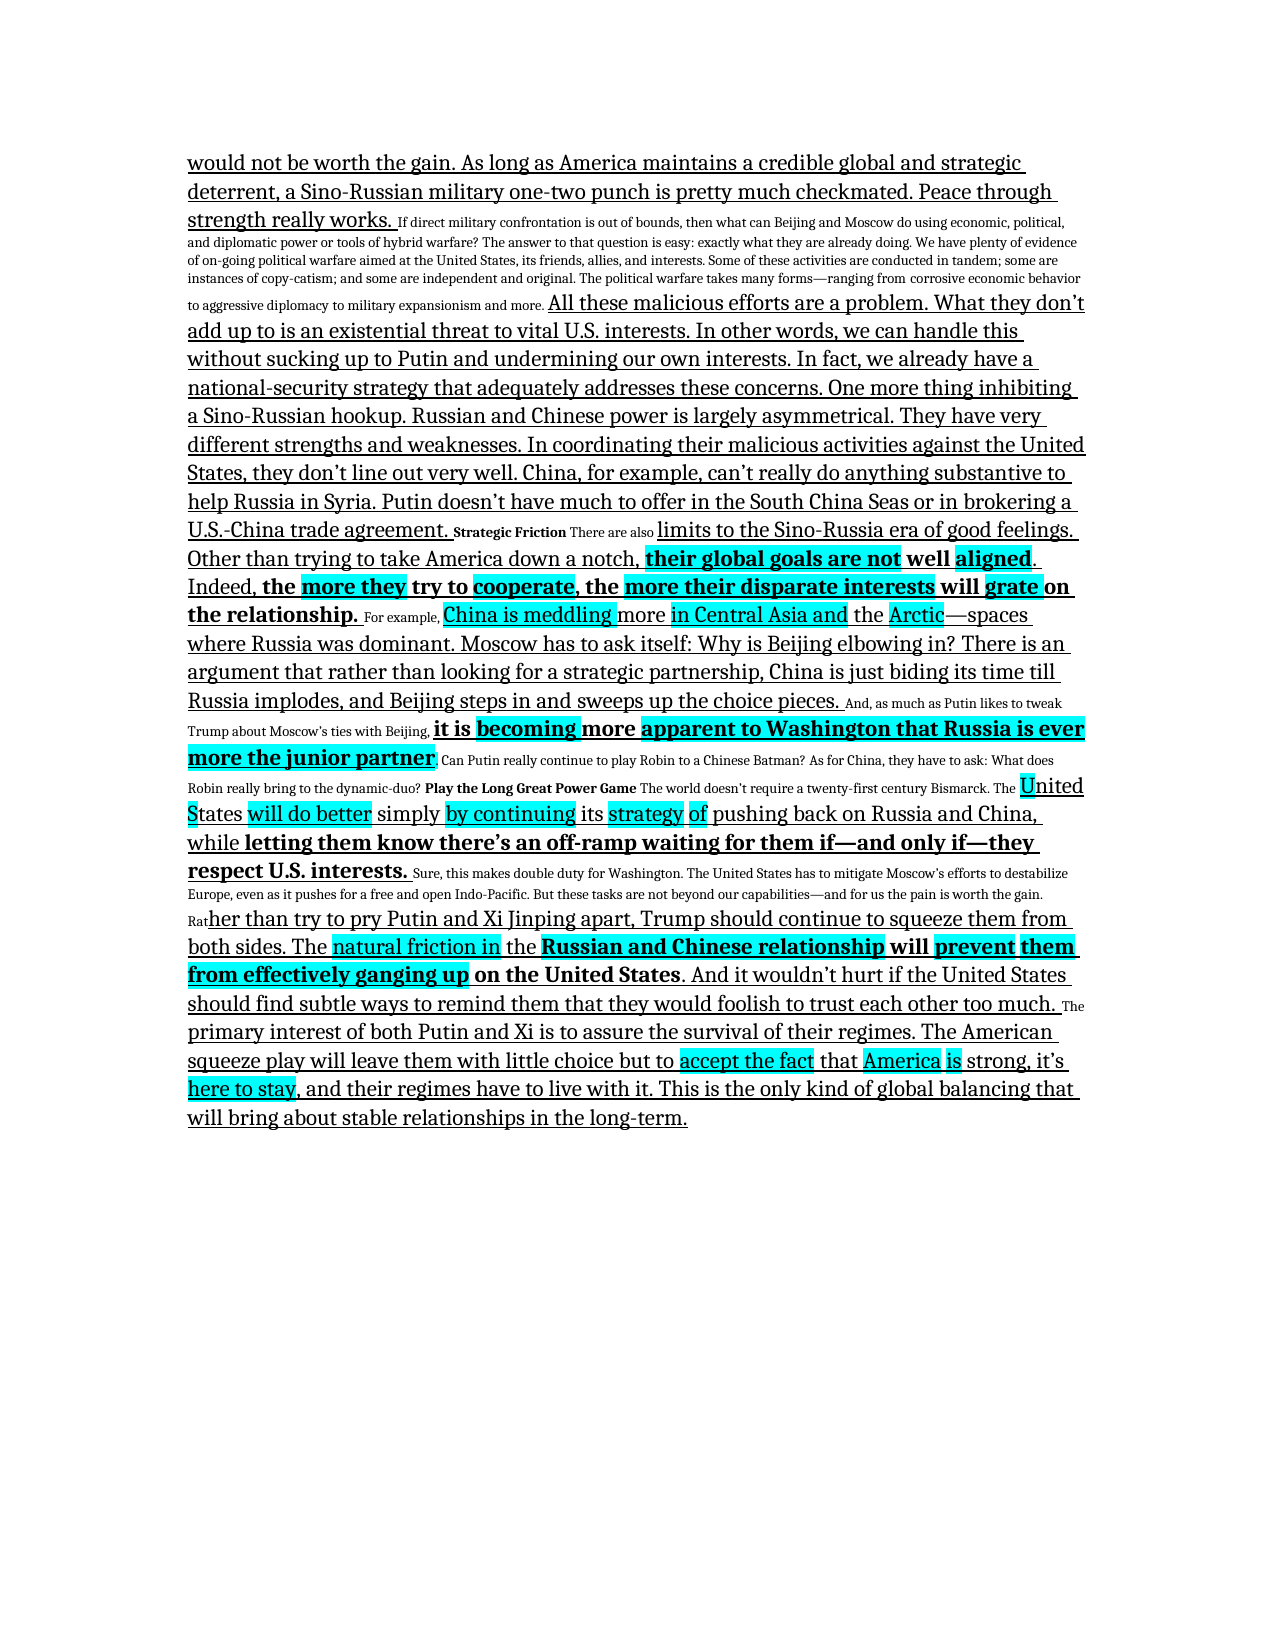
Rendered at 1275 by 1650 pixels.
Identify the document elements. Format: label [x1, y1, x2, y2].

text [187, 150, 1087, 1131]
